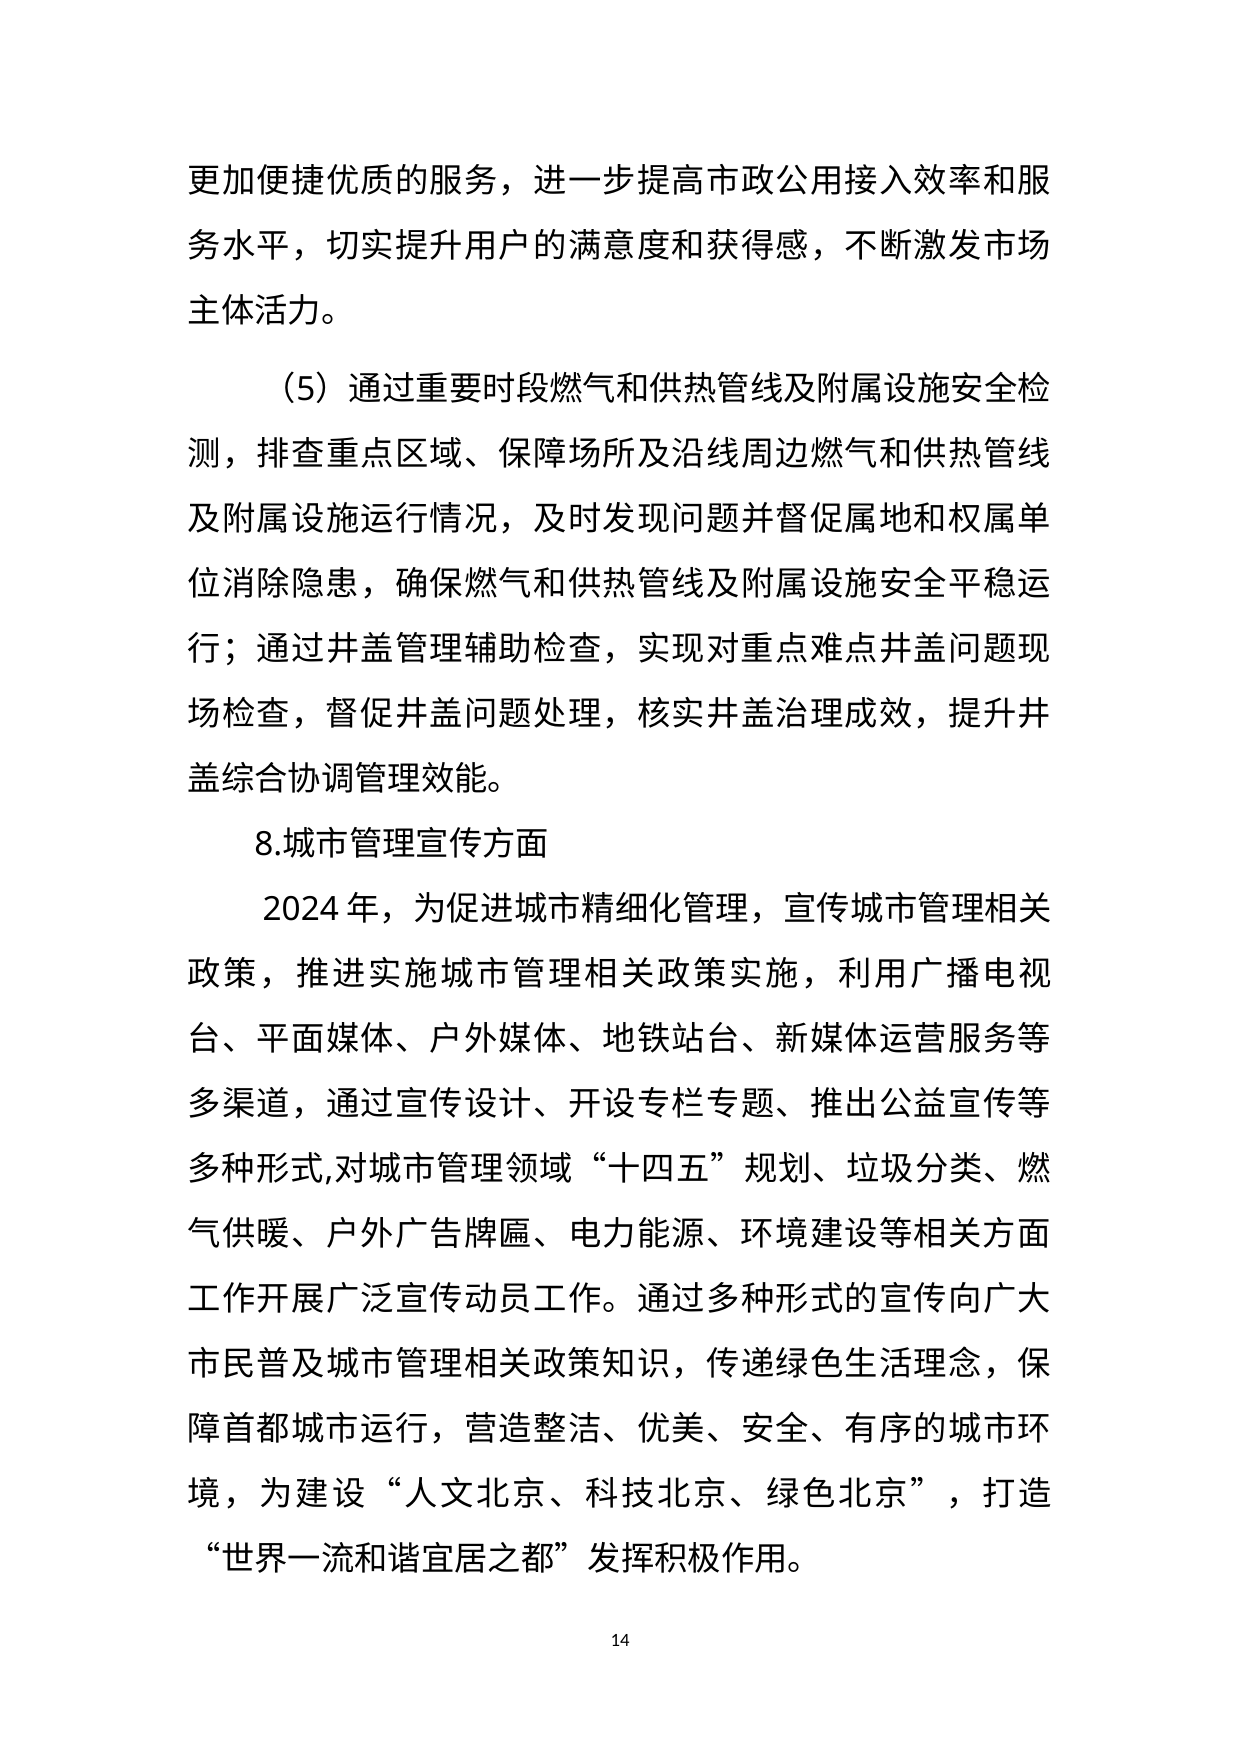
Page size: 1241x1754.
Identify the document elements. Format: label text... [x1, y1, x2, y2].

text （5）通过重要时段燃气和供热管线及附属设施安全检测，排查重点区域、保障场所及沿线周边燃气和供热管线及附属设施运行情况，及时发现问题并督促属地和权属单位消除隐患，确保燃气和供热管线及附属设施安全平稳运行；通过井盖管理辅助检查，实现对重点难点井盖问题现场检查，督促井盖问题处理，核实井盖治理成效，提升井盖综合协调管理效能。 [187, 353, 1052, 808]
list 8.城市管理宣传方面 [187, 808, 1052, 873]
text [187, 146, 1052, 341]
text 2024年，为促进城市精细化管理，宣传城市管理相关政策，推进实施城市管理相关政策实施，利用广播电视台、平面媒体、户外媒体、地铁站台、新媒体运营服务等多渠道，通过宣传设计、开设专栏专题、推出公益宣传等多种形式,对城市管理领域“十四五”规划、垃圾分类、燃气供暖、户外广告牌匾、电力能源、环境建设等相关方面工作开展广泛宣传动员工作。通过多种形式的宣传向广大市民普及城市管理相关政策知识，传递绿色生活理念，保障首都城市运行，营造整洁、优美、安全、有序的城市环境，为建设“人文北京、科技北京、绿色北京”，打造“世界一流和谐宜居之都”发挥积极作用。 [187, 873, 1052, 1588]
